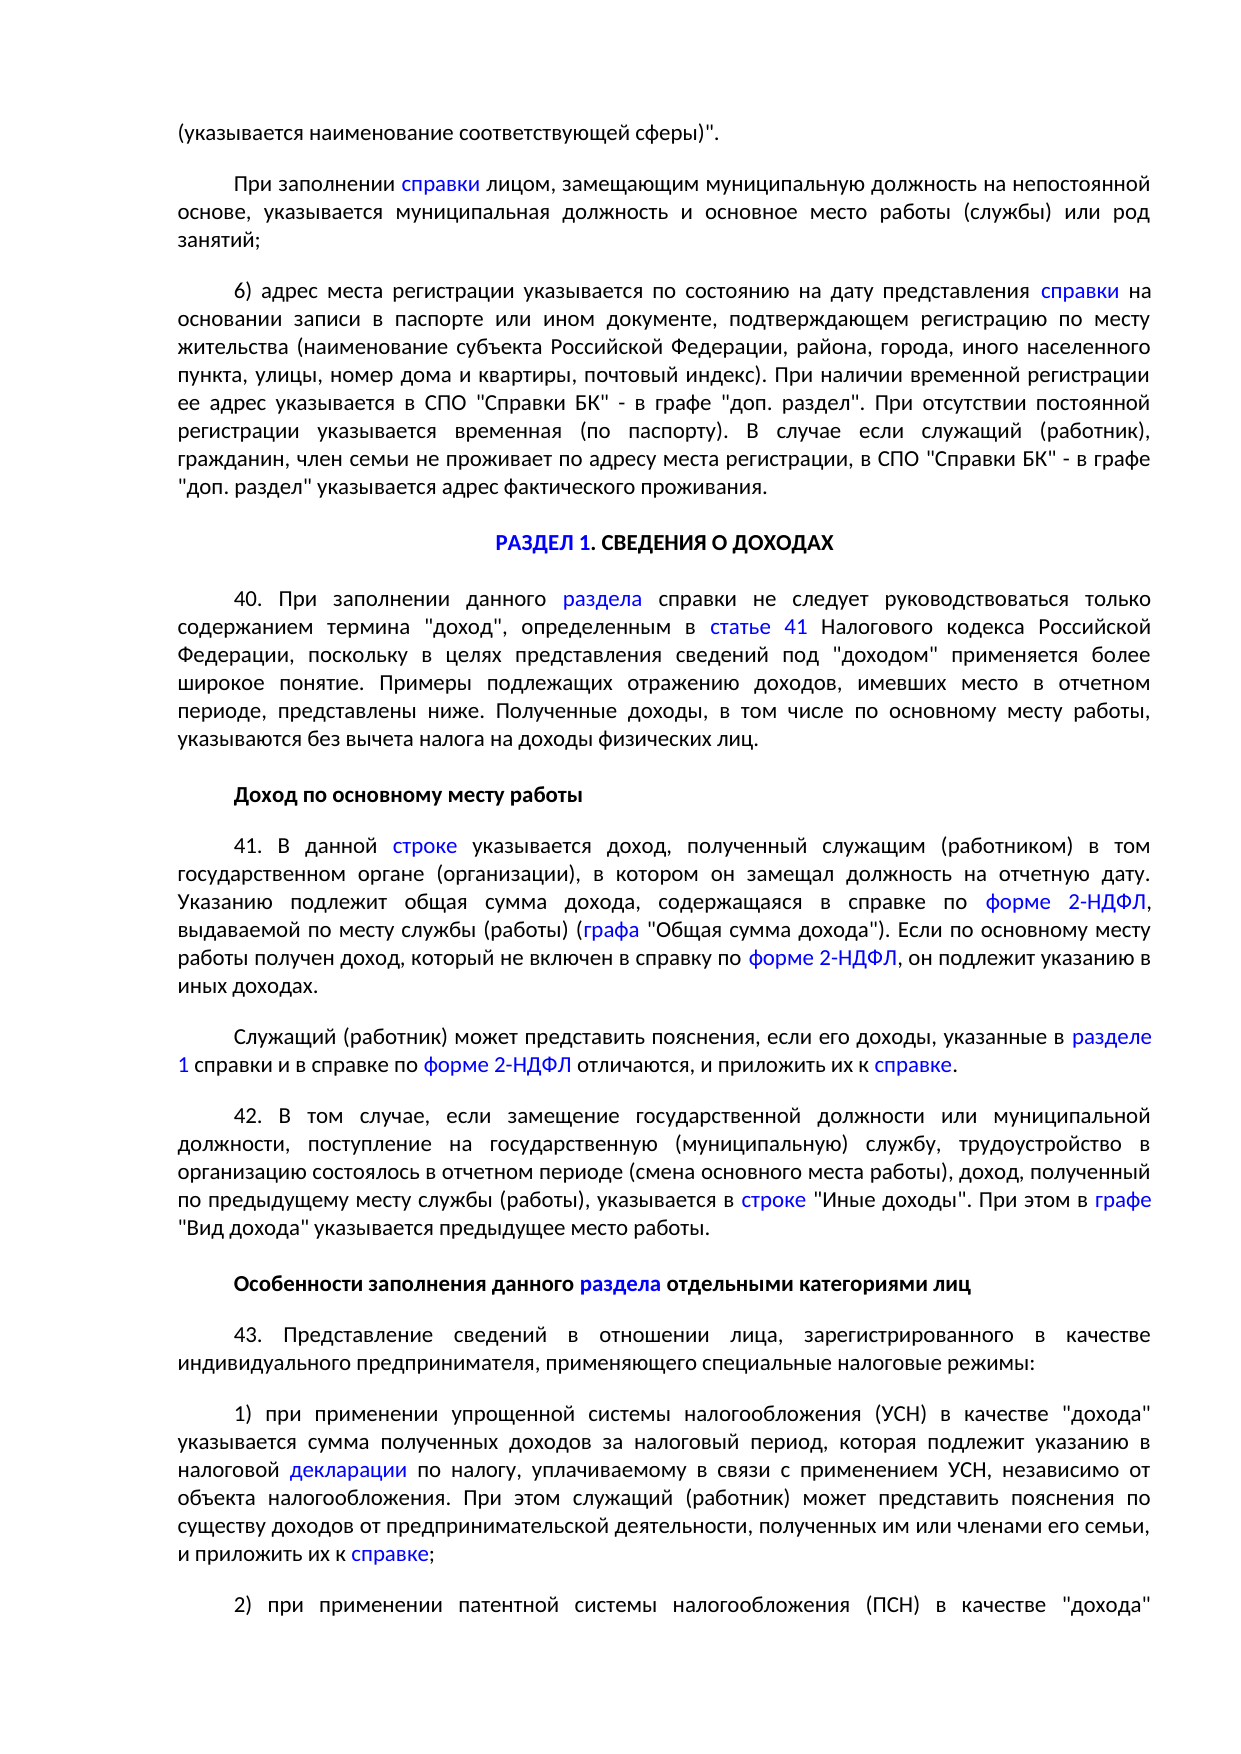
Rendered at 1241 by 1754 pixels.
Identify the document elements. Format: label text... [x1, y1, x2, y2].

text 41. В данной строке указывается доход, полученный служащим (работником) в том государственном органе (организации), в котором он замещал должность на отчетную дату. Указанию подлежит общая сумма дохода, содержащаяся в справке по форме 2-НДФЛ, выдаваемой по месту службы (работы) (графа "Общая сумма дохода"). Если по основному месту работы получен доход, который не включен в справку по форме 2-НДФЛ, он подлежит указанию в иных доходах. [177, 831, 1152, 999]
text 43. Представление сведений в отношении лица, зарегистрированного в качестве индивидуального предпринимателя, применяющего специальные налоговые режимы: [177, 1320, 1152, 1376]
text Служащий (работник) может представить пояснения, если его доходы, указанные в разделе 1 справки и в справке по форме 2-НДФЛ отличаются, и приложить их к справке. [177, 1022, 1152, 1078]
title Доход по основному месту работы [177, 780, 1152, 808]
title Особенности заполнения данного раздела отдельными категориями лиц [177, 1269, 1152, 1297]
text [177, 118, 1152, 146]
text При заполнении справки лицом, замещающим муниципальную должность на непостоянной основе, указывается муниципальная должность и основное место работы (службы) или род занятий; [177, 169, 1152, 253]
text 40. При заполнении данного раздела справки не следует руководствоваться только содержанием термина "доход", определенным в статье 41 Налогового кодекса Российской Федерации, поскольку в целях представления сведений под "доходом" применяется более широкое понятие. Примеры подлежащих отражению доходов, имевших место в отчетном периоде, представлены ниже. Полученные доходы, в том числе по основному месту работы, указываются без вычета налога на доходы физических лиц. [177, 584, 1152, 752]
text 42. В том случае, если замещение государственной должности или муниципальной должности, поступление на государственную (муниципальную) службу, трудоустройство в организацию состоялось в отчетном периоде (смена основного места работы), доход, полученный по предыдущему месту службы (работы), указывается в строке "Иные доходы". При этом в графе "Вид дохода" указывается предыдущее место работы. [177, 1101, 1152, 1241]
title РАЗДЕЛ 1. СВЕДЕНИЯ О ДОХОДАХ [177, 528, 1152, 556]
text 6) адрес места регистрации указывается по состоянию на дату представления справки на основании записи в паспорте или ином документе, подтверждающем регистрацию по месту жительства (наименование субъекта Российской Федерации, района, города, иного населенного пункта, улицы, номер дома и квартиры, почтовый индекс). При наличии временной регистрации ее адрес указывается в СПО "Справки БК" - в графе "доп. раздел". При отсутствии постоянной регистрации указывается временная (по паспорту). В случае если служащий (работник), гражданин, член семьи не проживает по адресу места регистрации, в СПО "Справки БК" - в графе "доп. раздел" указывается адрес фактического проживания. [177, 276, 1152, 500]
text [177, 1590, 1152, 1618]
text 1) при применении упрощенной системы налогообложения (УСН) в качестве "дохода" указывается сумма полученных доходов за налоговый период, которая подлежит указанию в налоговой декларации по налогу, уплачиваемому в связи с применением УСН, независимо от объекта налогообложения. При этом служащий (работник) может представить пояснения по существу доходов от предпринимательской деятельности, полученных им или членами его семьи, и приложить их к справке; [177, 1399, 1152, 1567]
